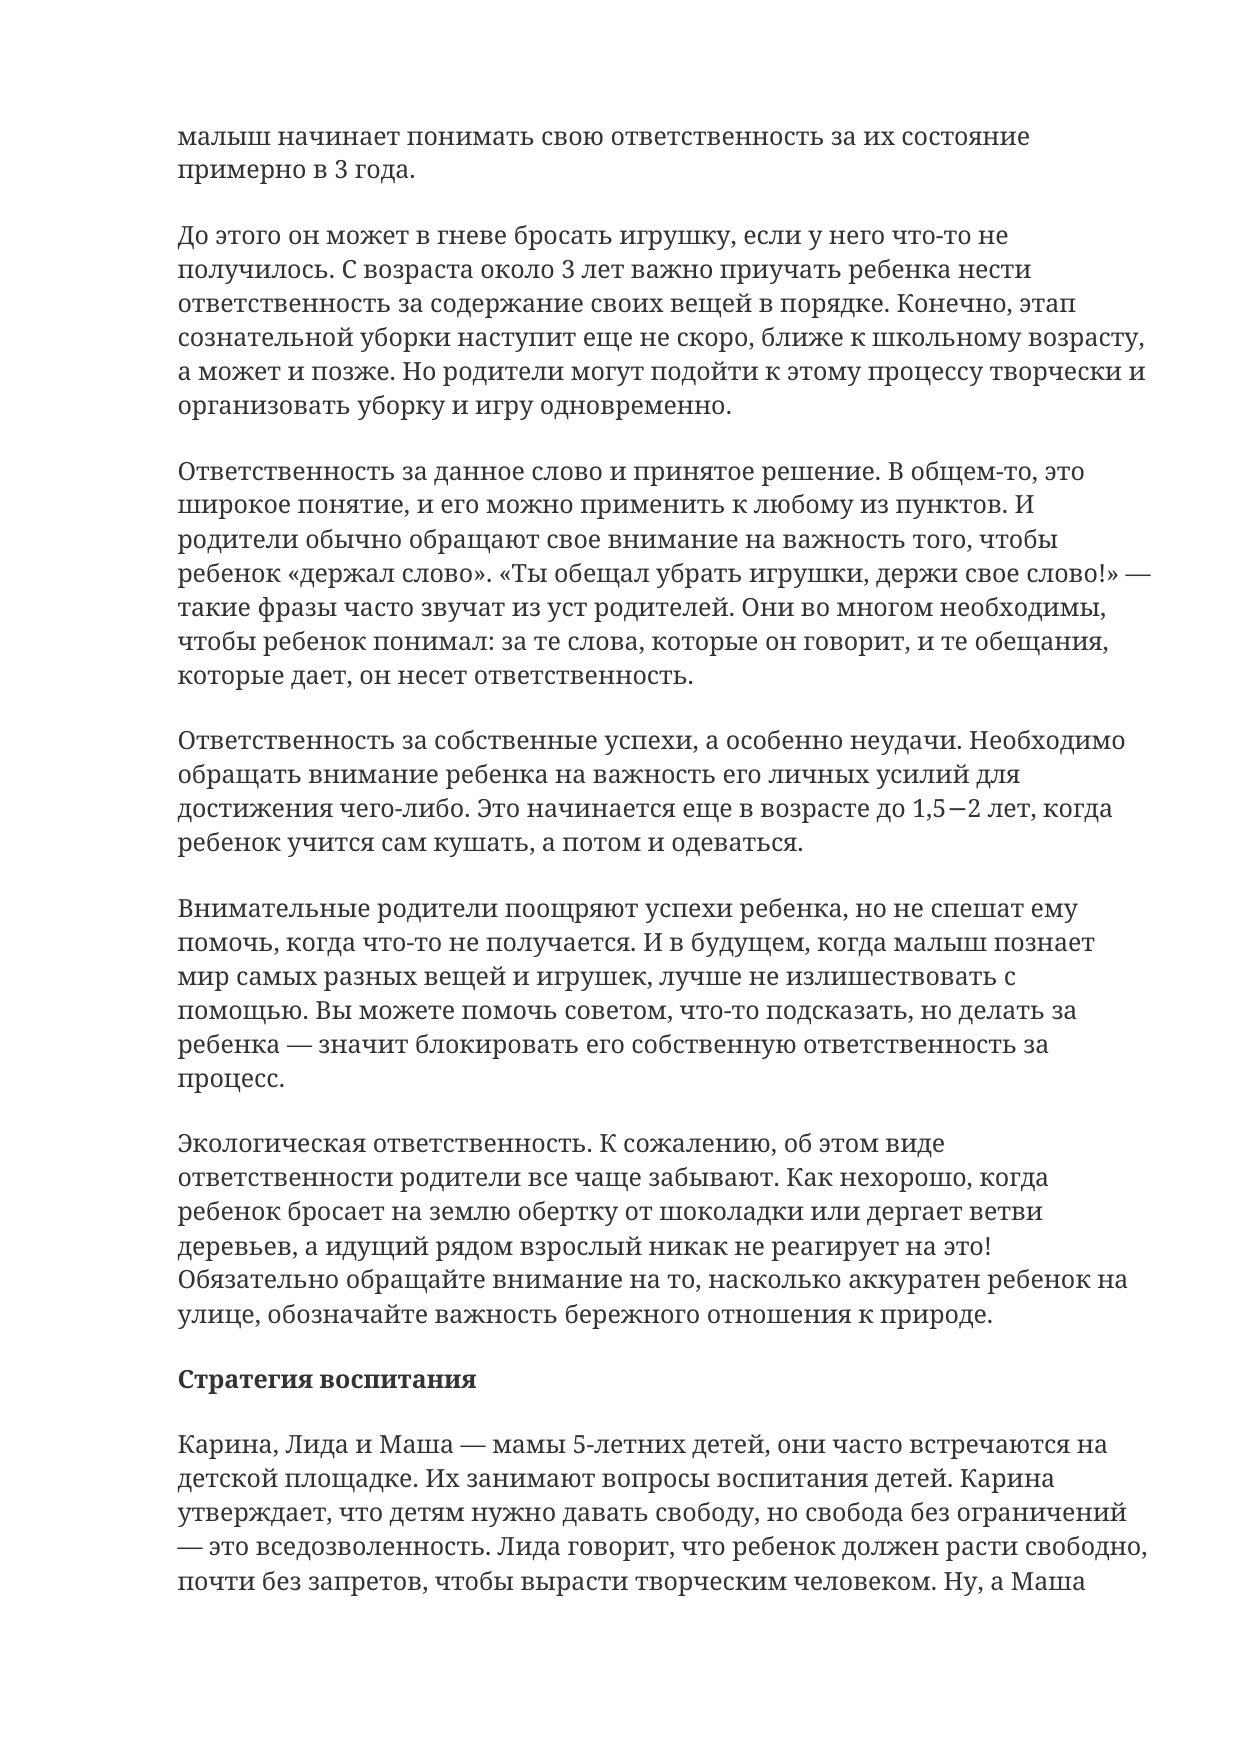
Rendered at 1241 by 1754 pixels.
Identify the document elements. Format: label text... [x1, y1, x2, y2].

text Экологическая ответственность. К сожалению, об этом виде ответственности родители все чаще забывают. Как нехорошо, когда ребенок бросает на землю обертку от шоколадки или дергает ветви деревьев, а идущий рядом взрослый никак не реагирует на это! Обязательно обращайте внимание на то, насколько аккуратен ребенок на улице, обозначайте важность бережного отношения к природе. [177, 1126, 1152, 1330]
text До этого он может в гневе бросать игрушку, если у него что-то не получилось. С возраста около 3 лет важно приучать ребенка нести ответственность за содержание своих вещей в порядке. Конечно, этап сознательной уборки наступит еще не скоро, ближе к школьному возрасту, а может и позже. Но родители могут подойти к этому процессу творчески и организовать уборку и игру одновременно. [177, 217, 1152, 422]
text Стратегия воспитания [177, 1362, 1152, 1396]
text Ответственность за данное слово и принятое решение. В общем-то, это широкое понятие, и его можно применить к любому из пунктов. И родители обычно обращают свое внимание на важность того, чтобы ребенок «держал слово». «Ты обещал убрать игрушки, держи свое слово!» — такие фразы часто звучат из уст родителей. Они во многом необходимы, чтобы ребенок понимал: за те слова, которые он говорит, и те обещания, которые дает, он несет ответственность. [177, 453, 1152, 692]
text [177, 118, 1152, 186]
text Ответственность за собственные успехи, а особенно неудачи. Необходимо обращать внимание ребенка на важность его личных усилий для достижения чего-либо. Это начинается еще в возрасте до 1,5−2 лет, когда ребенок учится сам кушать, а потом и одеваться. [177, 723, 1152, 859]
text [177, 1427, 1152, 1597]
text Внимательные родители поощряют успехи ребенка, но не спешат ему помочь, когда что-то не получается. И в будущем, когда малыш познает мир самых разных вещей и игрушек, лучше не излишествовать с помощью. Вы можете помочь советом, что-то подсказать, но делать за ребенка — значит блокировать его собственную ответственность за процесс. [177, 890, 1152, 1095]
